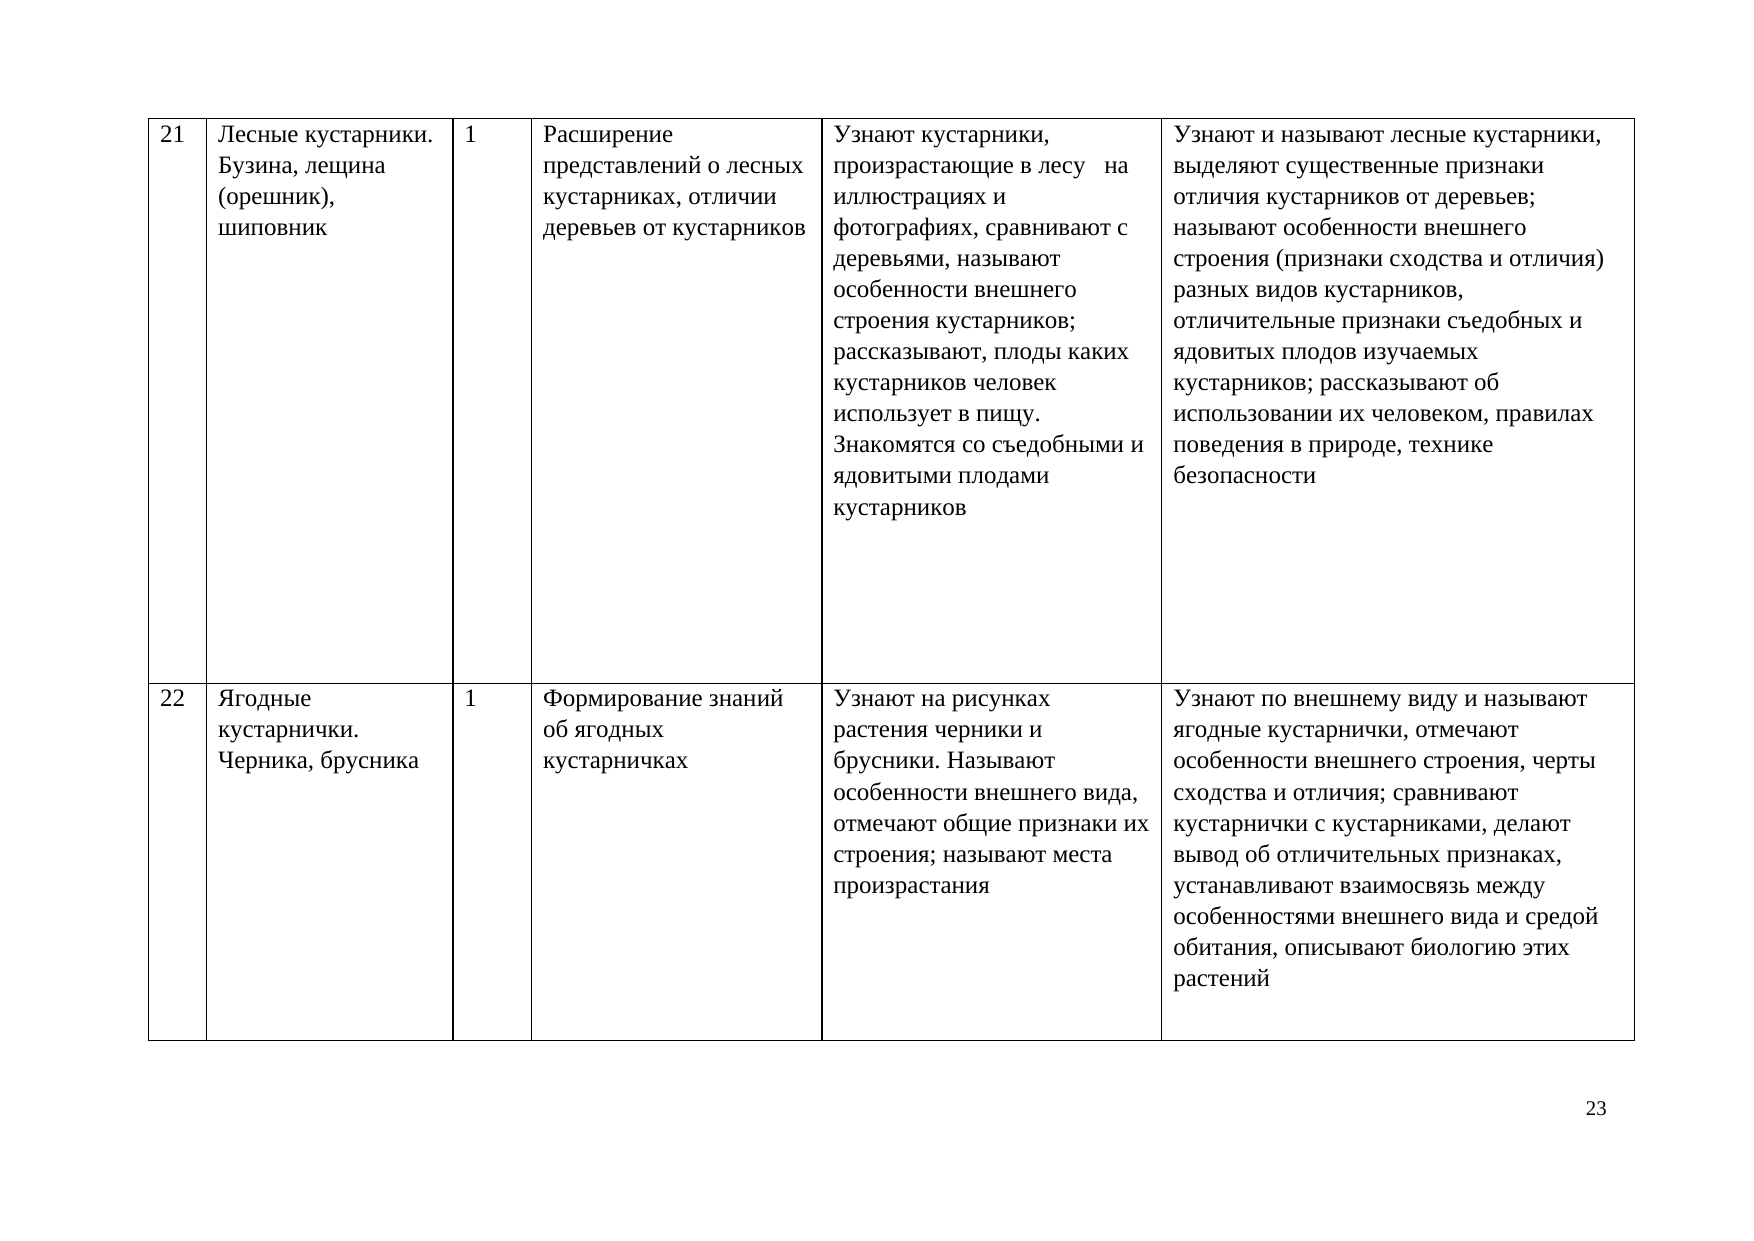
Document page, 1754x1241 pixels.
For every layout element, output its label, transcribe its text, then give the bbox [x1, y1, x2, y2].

table_cell 1 [454, 119, 531, 682]
table_cell 21 [149, 119, 206, 682]
table_cell Формирование знаний об ягодных кустарничках [532, 684, 821, 1040]
table_cell Лесные кустарники. Бузина, лещина (орешник), шиповник [207, 119, 452, 682]
table_cell Узнают кустарники, произрастающие в лесу на иллюстрациях и фотографиях, сравнивают с деревьями, называют особенности внешнего строения кустарников; рассказывают, плоды каких кустарников человек использует в пищу. Знакомятся со съедобными и ядовитыми плодами кустарников [823, 119, 1161, 682]
table_cell Узнают на рисунках растения черники и брусники. Называют особенности внешнего вида, отмечают общие признаки их строения; называют места произрастания [823, 684, 1161, 1040]
table_cell 1 [454, 684, 531, 1040]
table_cell Расширение представлений о лесных кустарниках, отличии деревьев от кустарников [532, 119, 821, 682]
table_cell Узнают по внешнему виду и называют ягодные кустарнички, отмечают особенности внешнего строения, черты сходства и отличия; сравнивают кустарнички с кустарниками, делают вывод об отличительных признаках, устанавливают взаимосвязь между особенностями внешнего вида и средой обитания, описывают биологию этих растений [1162, 684, 1634, 1040]
table_cell Ягодные кустарнички. Черника, брусника [207, 684, 452, 1040]
table_cell Узнают и называют лесные кустарники, выделяют существенные признаки отличия кустарников от деревьев; называют особенности внешнего строения (признаки сходства и отличия) разных видов кустарников, отличительные признаки съедобных и ядовитых плодов изучаемых кустарников; рассказывают об использовании их человеком, правилах поведения в природе, технике безопасности [1162, 119, 1634, 682]
table_cell 22 [149, 684, 206, 1040]
